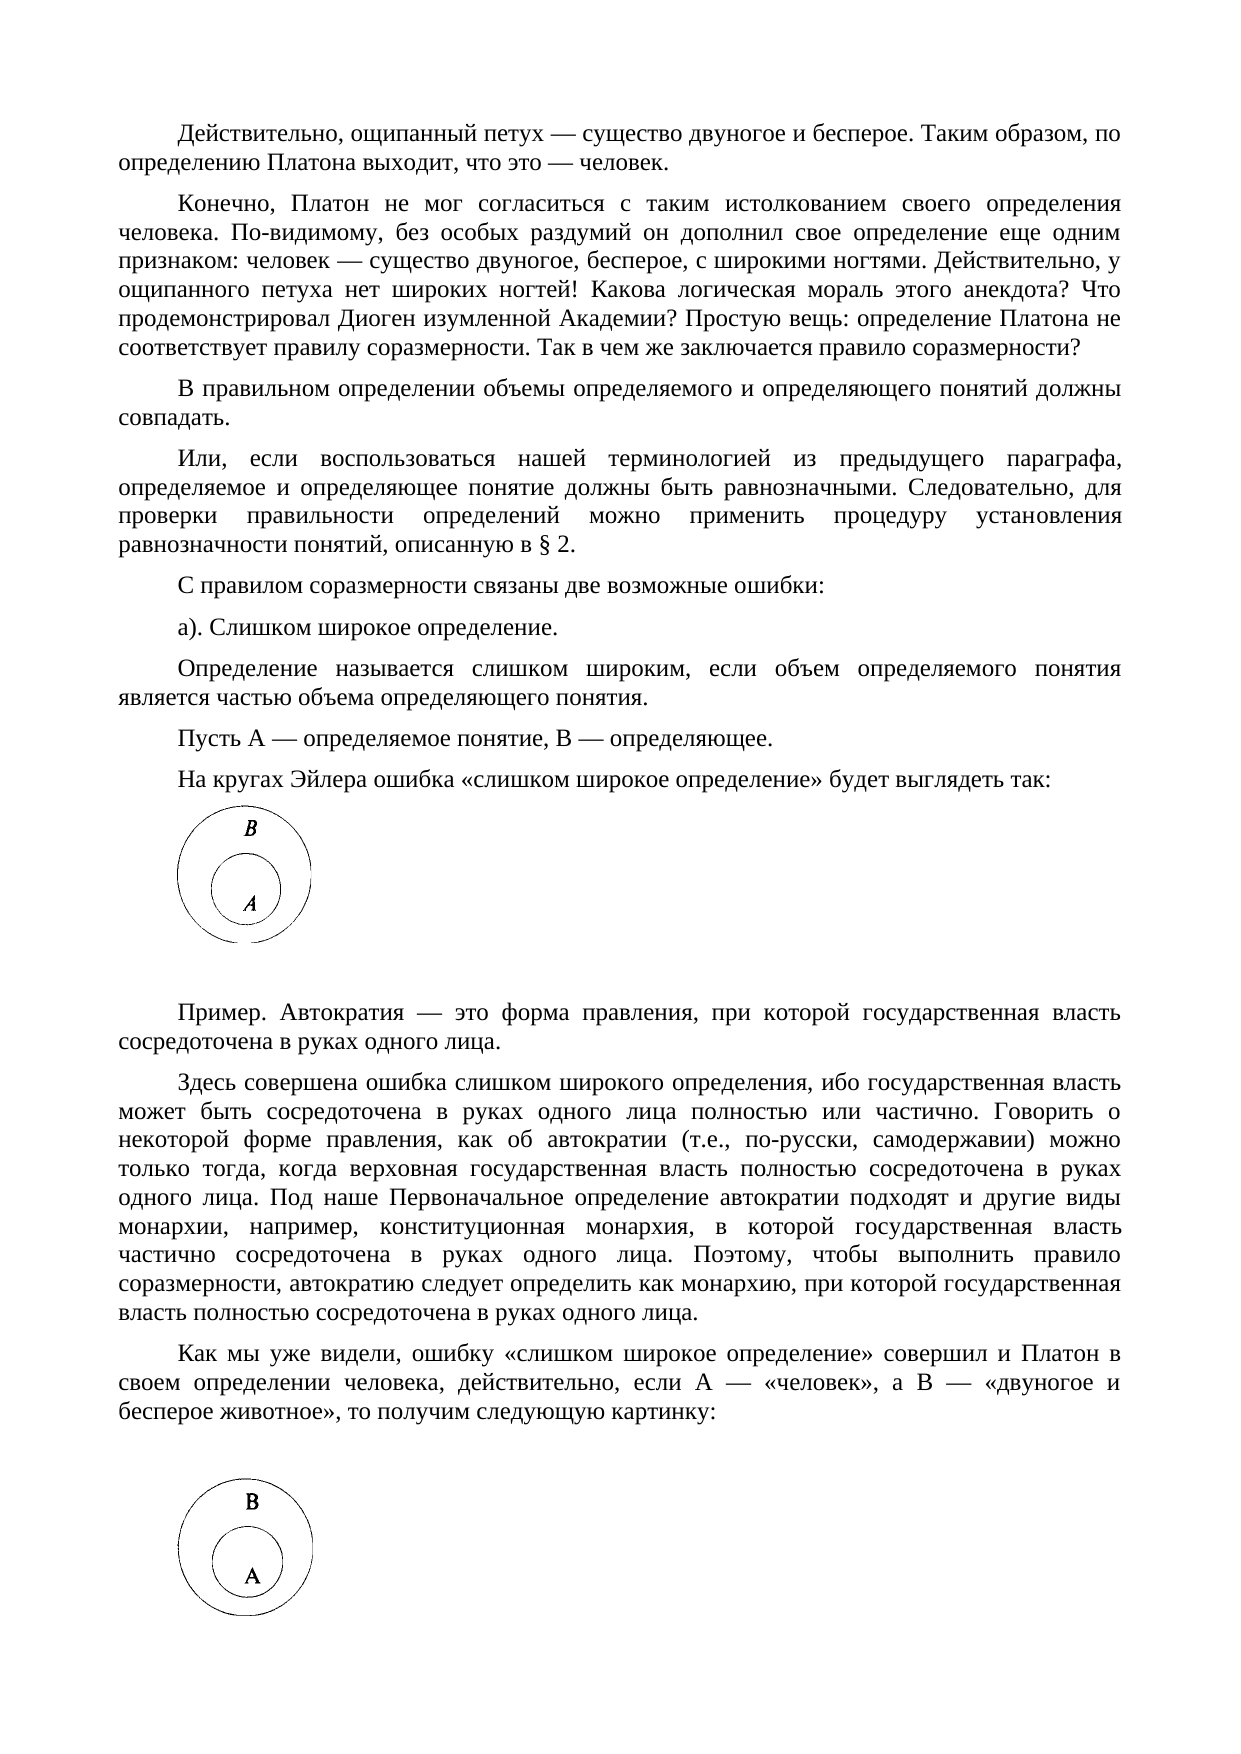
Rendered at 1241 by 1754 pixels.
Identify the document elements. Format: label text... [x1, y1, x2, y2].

text С правилом соразмерности связаны две возможные ошибки: [118, 571, 1122, 599]
text Здесь совершена ошибка слишком широкого определения, ибо государственная власть может быть сосредоточена в руках одного лица полностью или частично. Говорить о некоторой форме правления, как об автократии (т.е., по-русски, самодержавии) можно только тогда, когда верховная государственная власть полностью сосредоточена в руках одного лица. Под наше Первоначальное определение автократии подходят и другие виды монархии, например, конституционная монархия, в которой государственная власть частично сосредоточена в руках одного лица. Поэтому, чтобы выполнить правило соразмерности, автократию следует определить как монархию, при которой государственная власть полностью сосредоточена в руках одного лица. [118, 1067, 1122, 1326]
text В правильном определении объемы определяемого и определяющего понятий должны совпадать. [118, 373, 1122, 431]
text На кругах Эйлера ошибка «слишком широкое определение» будет выглядеть так: [118, 764, 1122, 793]
text Определение называется слишком широким, если объем определяемого понятия является частью объема определяющего понятия. [118, 653, 1122, 711]
text Или, если воспользоваться нашей терминологией из предыдущего параграфа, определяемое и определяющее понятие должны быть равнозначными. Следовательно, для проверки правильности определений можно применить процедуру установления равнозначности понятий, описанную в § 2. [118, 443, 1122, 558]
text Как мы уже видели, ошибку «слишком широкое определение» совершил и Платон в своем определении человека, действительно, если А — «человек», а В — «двуногое и бесперое животное», то получим следующую картинку: [118, 1338, 1122, 1424]
text Пример. Автократия — это форма правления, при которой государственная власть сосредоточена в руках одного лица. [118, 997, 1122, 1054]
text Конечно, Платон не мог согласиться с таким истолкованием своего определения человека. По-видимому, без особых раздумий он дополнил свое определение еще одним признаком: человек — существо двуногое, бесперое, с широкими ногтями. Действительно, у ощипанного петуха нет широких ногтей! Какова логическая мораль этого анекдота? Что продемонстрировал Диоген изумленной Академии? Простую вещь: определение Платона не соответствует правилу соразмерности. Так в чем же заключается правило соразмерности? [118, 188, 1122, 361]
text а). Слишком широкое определение. [118, 612, 1122, 641]
text Действительно, ощипанный петух — существо двуногое и бесперое. Таким образом, по определению Платона выходит, что это — человек. [118, 118, 1122, 176]
text Пусть А — определяемое понятие, В — определяющее. [118, 723, 1122, 752]
